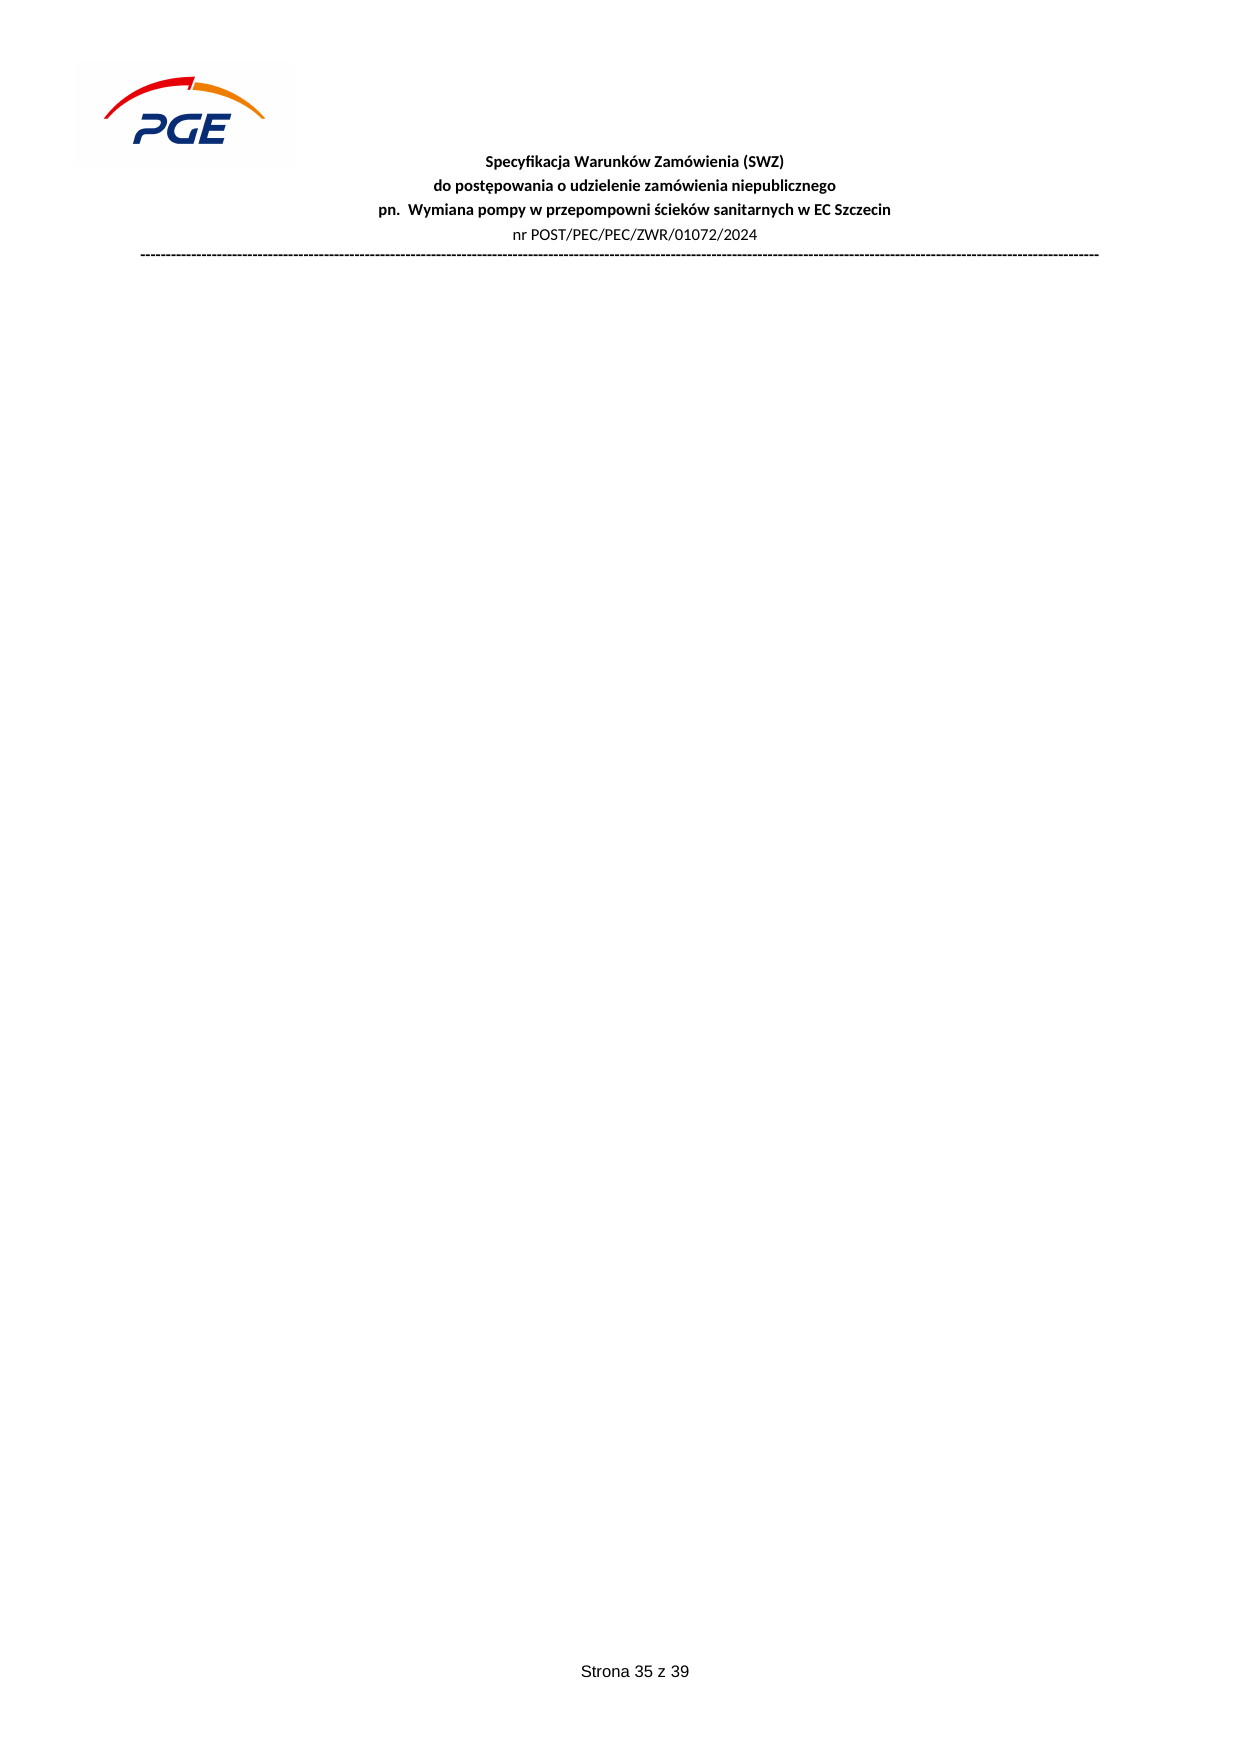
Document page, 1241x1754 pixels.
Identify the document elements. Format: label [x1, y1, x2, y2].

picture [75, 60, 294, 167]
